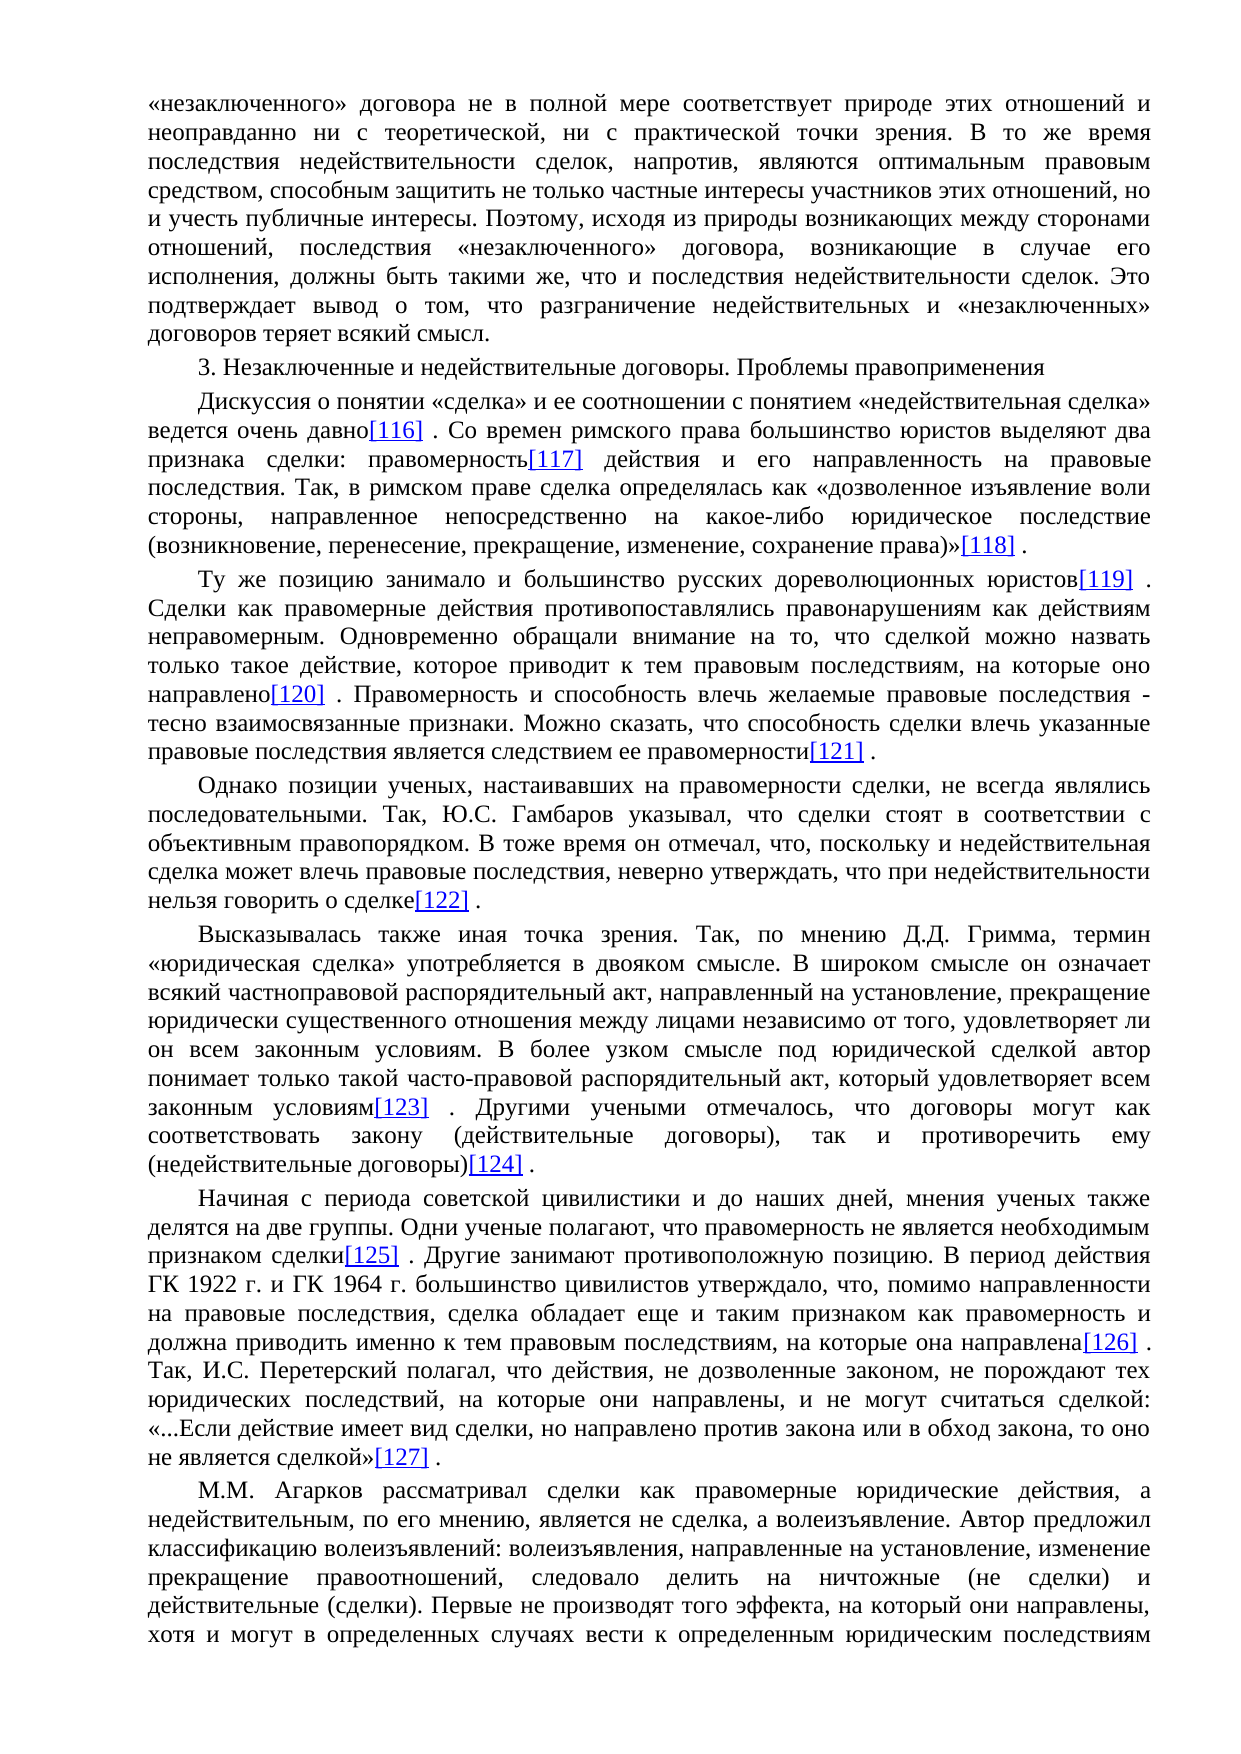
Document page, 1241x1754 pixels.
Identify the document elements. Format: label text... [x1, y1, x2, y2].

text Высказывалась также иная точка зрения. Так, по мнению Д.Д. Гримма, термин «юридическая сделка» употребляется в двояком смысле. В широком смысле он означает всякий частноправовой распорядительный акт, направленный на установление, прекращение юридически существенного отношения между лицами независимо от того, удовлетворяет ли он всем законным условиям. В более узком смысле под юридической сделкой автор понимает только такой часто-правовой распорядительный акт, который удовлетворяет всем законным условиям[123] . Другими учеными отмечалось, что договоры могут как соответствовать закону (действительные договоры), так и противоречить ему (недействительные договоры)[124] . [148, 919, 1152, 1178]
text Ту же позицию занимало и большинство русских дореволюционных юристов[119] . Сделки как правомерные действия противопоставлялись правонарушениям как действиям неправомерным. Одновременно обращали внимание на то, что сделкой можно назвать только такое действие, которое приводит к тем правовым последствиям, на которые оно направлено[120] . Правомерность и способность влечь желаемые правовые последствия - тесно взаимосвязанные признаки. Можно сказать, что способность сделки влечь указанные правовые последствия является следствием ее правомерности[121] . [148, 564, 1152, 765]
text Однако позиции ученых, настаивавших на правомерности сделки, не всегда являлись последовательными. Так, Ю.С. Гамбаров указывал, что сделки стоят в соответствии с объективным правопорядком. В тоже время он отмечал, что, поскольку и недействительная сделка может влечь правовые последствия, неверно утверждать, что при недействительности нельзя говорить о сделке[122] . [148, 770, 1152, 914]
text Дискуссия о понятии «сделка» и ее соотношении с понятием «недействительная сделка» ведется очень давно[116] . Со времен римского права большинство юристов выделяют два признака сделки: правомерность[117] действия и его направленность на правовые последствия. Так, в римском праве сделка определялась как «дозволенное изъявление воли стороны, направленное непосредственно на какое-либо юридическое последствие (возникновение, перенесение, прекращение, изменение, сохранение права)»[118] . [148, 386, 1152, 559]
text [148, 1476, 1152, 1648]
text 3. Незаключенные и недействительные договоры. Проблемы правоприменения [148, 352, 1152, 381]
text Начиная с периода советской цивилистики и до наших дней, мнения ученых также делятся на две группы. Одни ученые полагают, что правомерность не является необходимым признаком сделки[125] . Другие занимают противоположную позицию. В период действия ГК 1922 г. и ГК 1964 г. большинство цивилистов утверждало, что, помимо направленности на правовые последствия, сделка обладает еще и таким признаком как правомерность и должна приводить именно к тем правовым последствиям, на которые она направлена[126] . Так, И.С. Перетерский полагал, что действия, не дозволенные законом, не порождают тех юридических последствий, на которые они направлены, и не могут считаться сделкой: «...Если действие имеет вид сделки, но направлено против закона или в обход закона, то оно не является сделкой»[127] . [148, 1183, 1152, 1470]
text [148, 88, 1152, 347]
